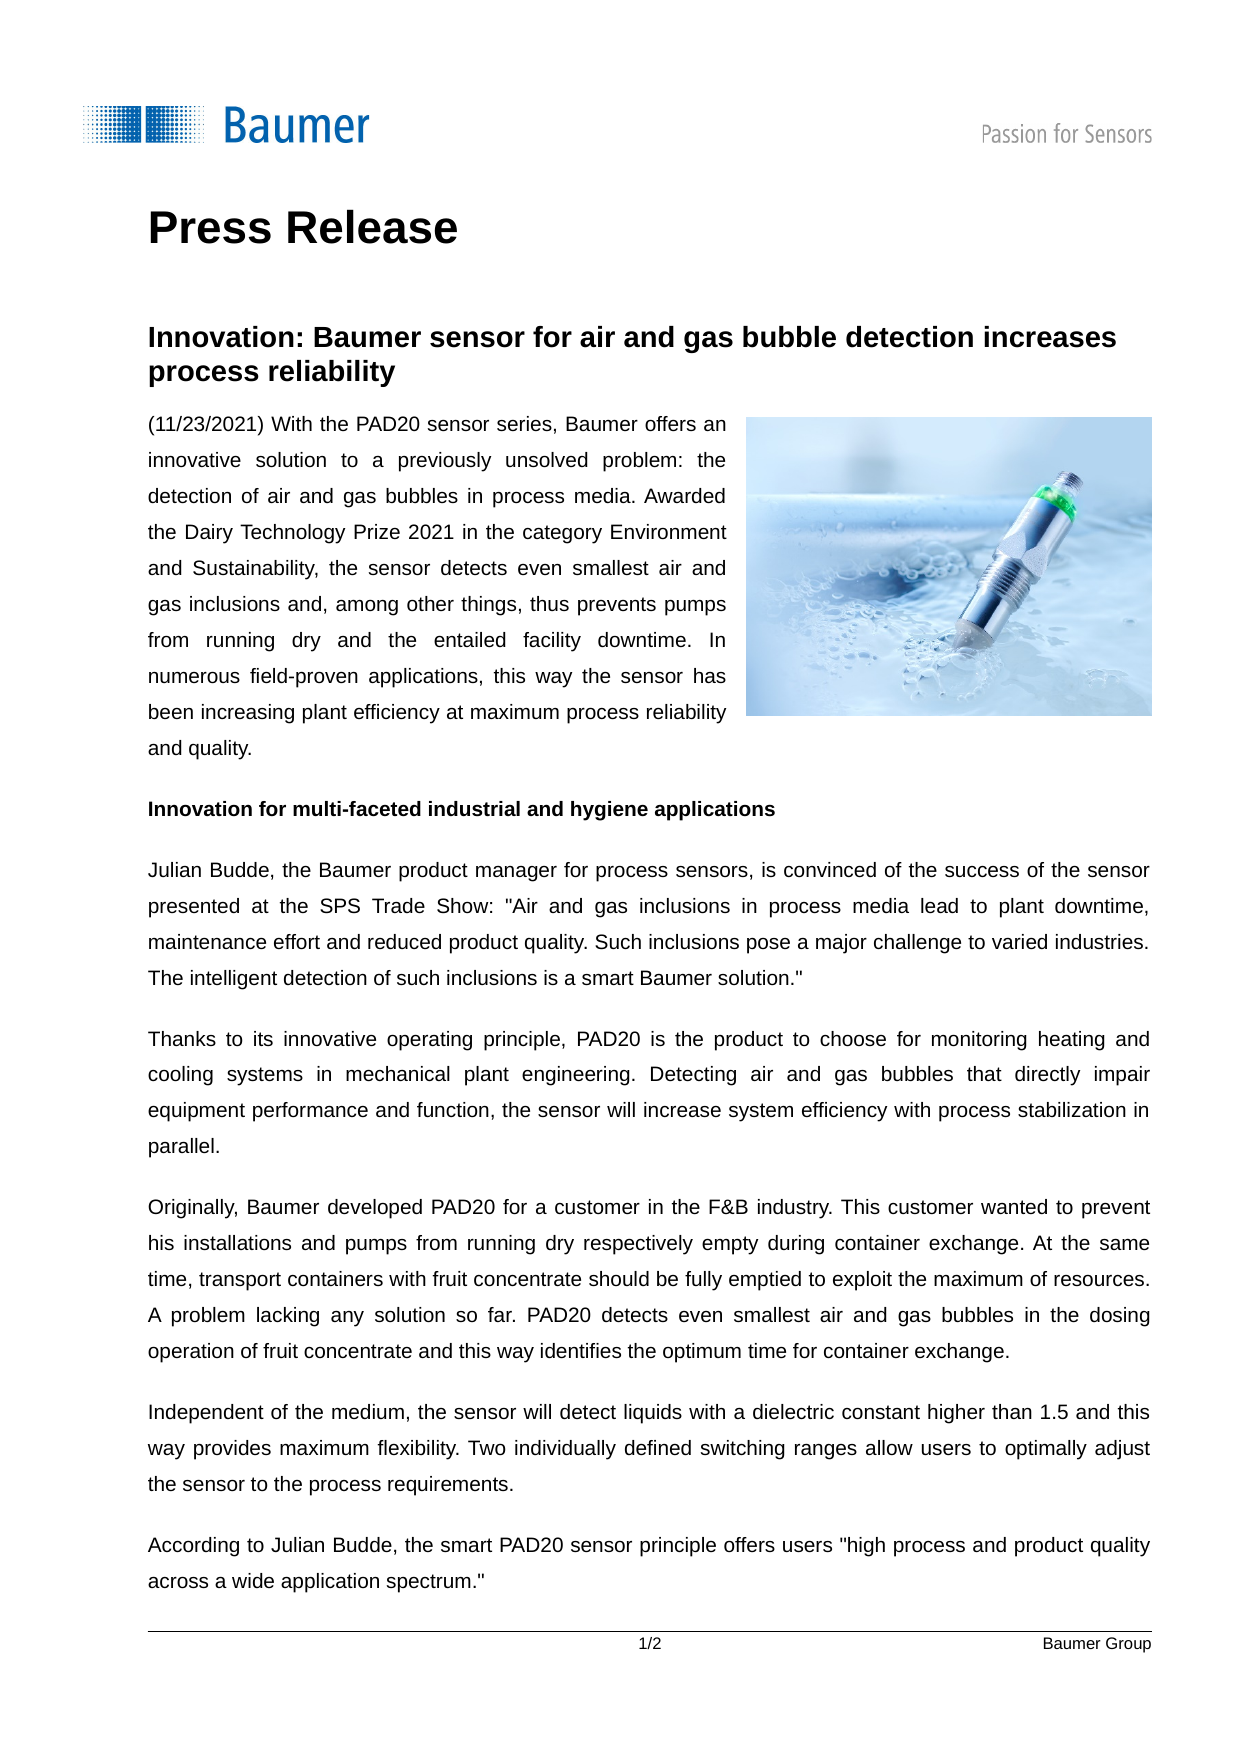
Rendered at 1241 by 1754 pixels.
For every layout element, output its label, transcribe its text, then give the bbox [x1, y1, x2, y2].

text According to Julian Budde, the smart PAD20 sensor principle offers users "high process and product quality across a wide application spectrum." [148, 1533, 1152, 1592]
text Thanks to its innovative operating principle, PAD20 is the product to choose for monitoring heating and cooling systems in mechanical plant engineering. Detecting air and gas bubbles that directly impair equipment performance and function, the sensor will increase system efficiency with process stabilization in parallel. [148, 1026, 1152, 1158]
text Independent of the medium, the sensor will detect liquids with a dielectric constant higher than 1.5 and this way provides maximum flexibility. Two individually defined switching ranges allow users to optimally adjust the sensor to the process requirements. [148, 1400, 1152, 1496]
picture [982, 123, 1152, 143]
text Originally, Baumer developed PAD20 for a customer in the F&B industry. This customer wanted to prevent his installations and pumps from running dry respectively empty during container exchange. At the same time, transport containers with fruit concentrate should be fully emptied to exploit the maximum of resources. A problem lacking any solution so far. PAD20 detects even smallest air and gas bubbles in the dosing operation of fruit concentrate and this way identifies the optimum time for container exchange. [148, 1195, 1152, 1363]
text Julian Budde, the Baumer product manager for process sensors, is convinced of the success of the sensor presented at the SPS Trade Show: "Air and gas inclusions in process media lead to plant downtime, maintenance effort and reduced product quality. Such inclusions pose a major challenge to varied industries. The intelligent detection of such inclusions is a smart Baumer solution." [148, 858, 1152, 989]
text Innovation for multi-faceted industrial and hygiene applications [148, 797, 1152, 821]
subtitle Press Release [148, 201, 1152, 253]
picture [83, 106, 370, 143]
text Innovation: Baumer sensor for air and gas bubble detection increases process reliability [148, 320, 1152, 387]
picture [746, 417, 1152, 716]
